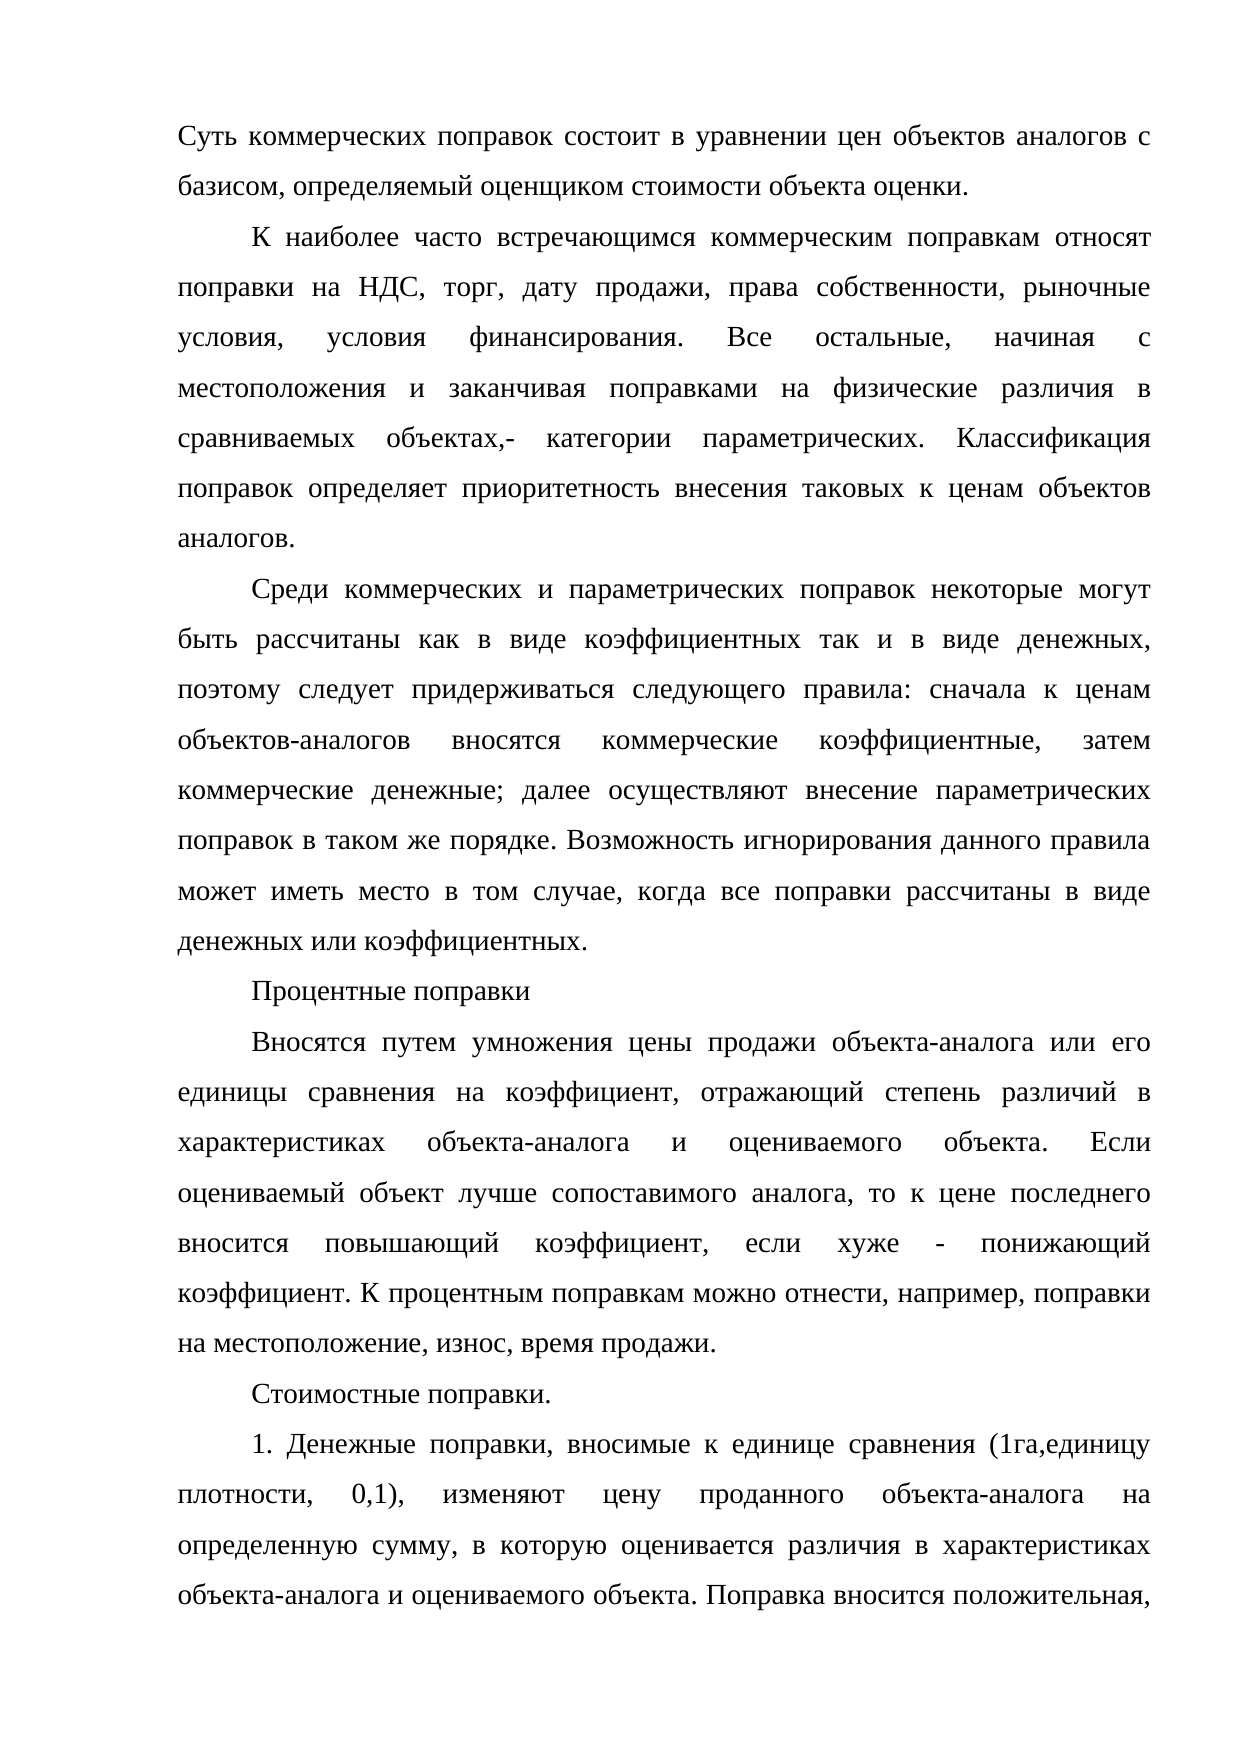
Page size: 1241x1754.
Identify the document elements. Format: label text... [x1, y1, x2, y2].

text Процентные поправки [177, 973, 1152, 1007]
text Среди коммерческих и параметрических поправок некоторые могут быть рассчитаны как в виде коэффициентных так и в виде денежных, поэтому следует придерживаться следующего правила: сначала к ценам объектов-аналогов вносятся коммерческие коэффициентные, затем коммерческие денежные; далее осуществляют внесение параметрических поправок в таком же порядке. Возможность игнорирования данного правила может иметь место в том случае, когда все поправки рассчитаны в виде денежных или коэффициентных. [177, 571, 1152, 957]
text Вносятся путем умножения цены продажи объекта-аналога или его единицы сравнения на коэффициент, отражающий степень различий в характеристиках объекта-аналога и оцениваемого объекта. Если оцениваемый объект лучше сопоставимого аналога, то к цене последнего вносится повышающий коэффициент, если хуже - понижающий коэффициент. К процентным поправкам можно отнести, например, поправки на местоположение, износ, время продажи. [177, 1024, 1152, 1359]
text К наиболее часто встречающимся коммерческим поправкам относят поправки на НДС, торг, дату продажи, права собственности, рыночные условия, условия финансирования. Все остальные, начиная с местоположения и заканчивая поправками на физические различия в сравниваемых объектах,- категории параметрических. Классификация поправок определяет приоритетность внесения таковых к ценам объектов аналогов. [177, 219, 1152, 554]
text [177, 118, 1152, 202]
text Стоимостные поправки. [177, 1376, 1152, 1409]
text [177, 1426, 1152, 1611]
